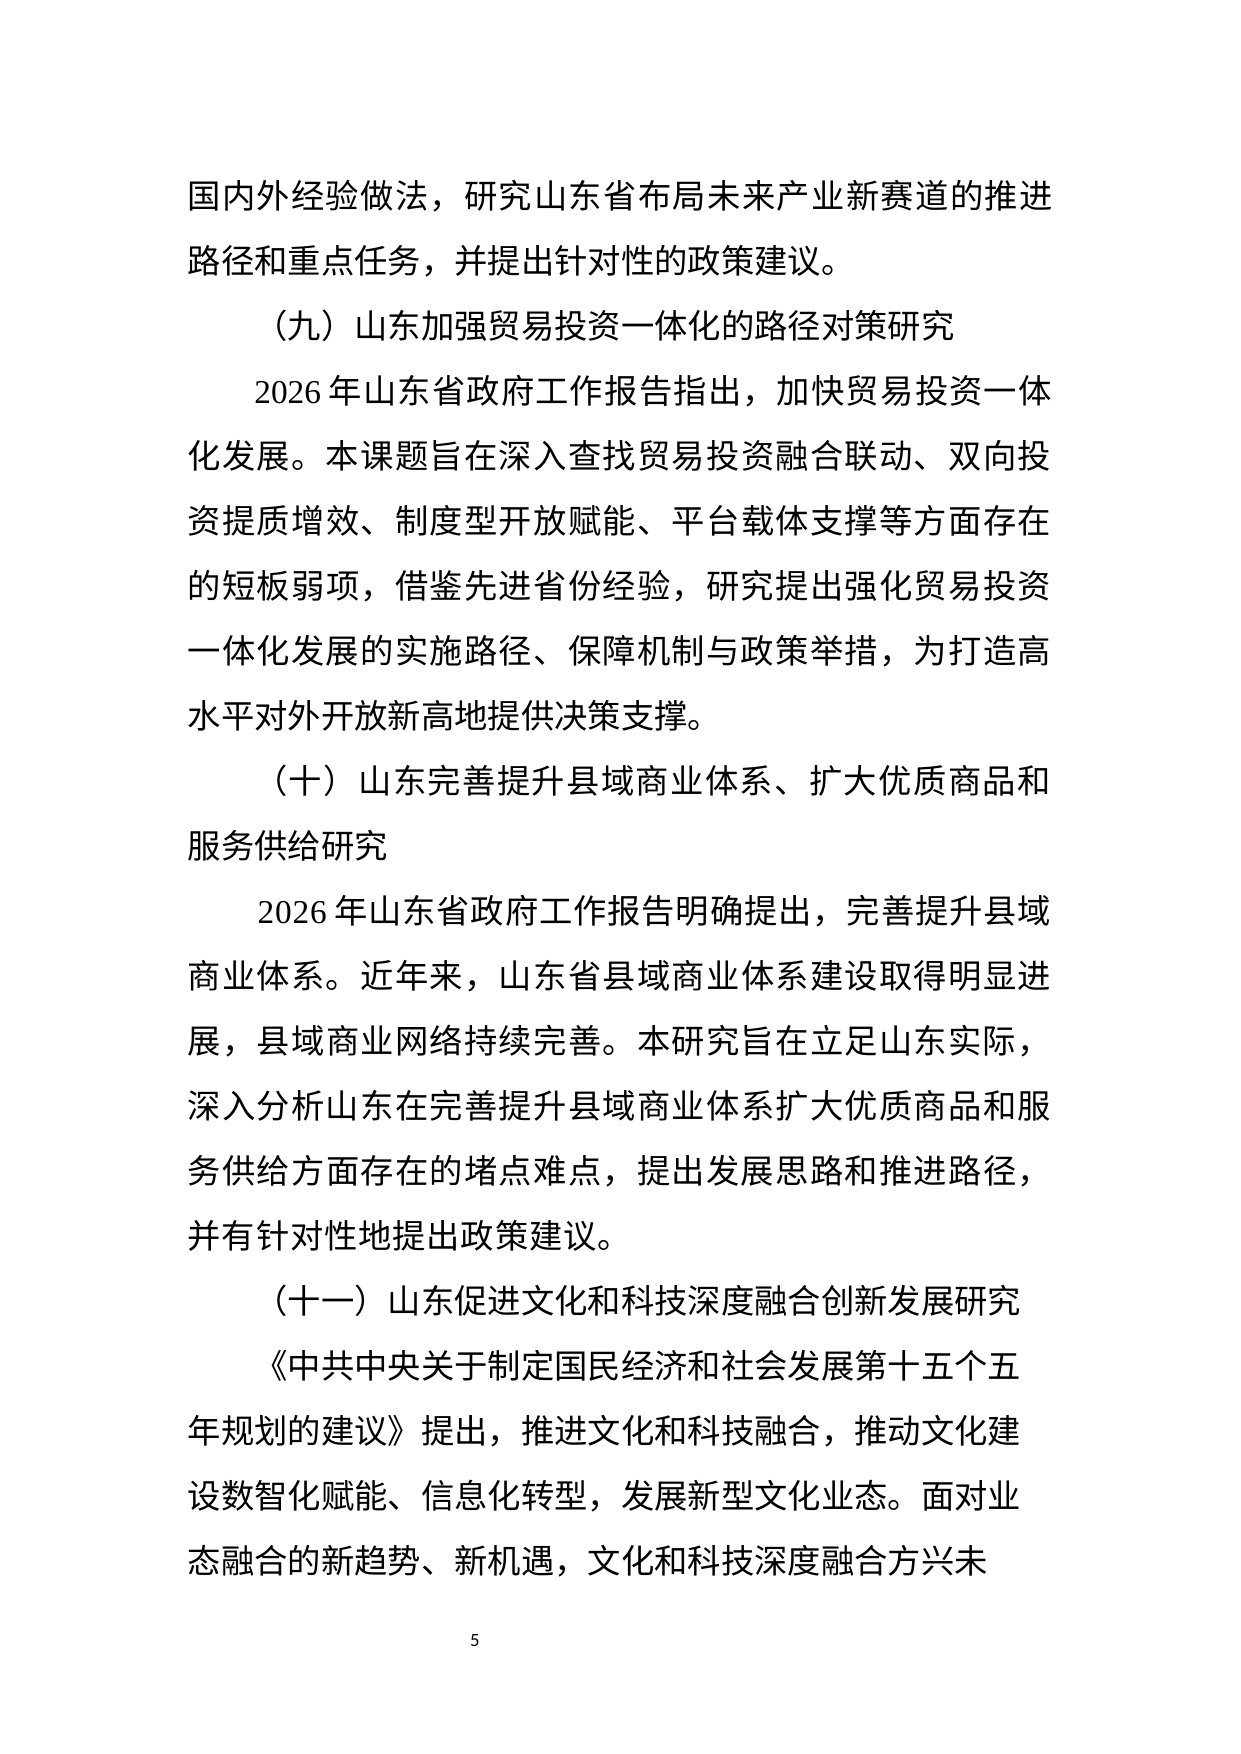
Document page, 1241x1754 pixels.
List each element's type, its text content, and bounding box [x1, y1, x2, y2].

text （九）山东加强贸易投资一体化的路径对策研究 [187, 292, 1053, 357]
text （十一）山东促进文化和科技深度融合创新发展研究 [187, 1267, 1053, 1332]
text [187, 162, 1053, 292]
list 2026年山东省政府工作报告指出，加快贸易投资一体化发展。本课题旨在深入查找贸易投资融合联动、双向投资提质增效、制度型开放赋能、平台载体支撑等方面存在的短板弱项，借鉴先进省份经验，研究提出强化贸易投资一体化发展的实施路径、保障机制与政策举措，为打造高水平对外开放新高地提供决策支撑。 [187, 357, 1053, 747]
text 2026年山东省政府工作报告明确提出，完善提升县域商业体系。近年来，山东省县域商业体系建设取得明显进展，县域商业网络持续完善。本研究旨在立足山东实际，深入分析山东在完善提升县域商业体系扩大优质商品和服务供给方面存在的堵点难点，提出发展思路和推进路径，并有针对性地提出政策建议。 [187, 877, 1053, 1267]
text （十）山东完善提升县域商业体系、扩大优质商品和服务供给研究 [187, 747, 1053, 877]
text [187, 1332, 1053, 1592]
